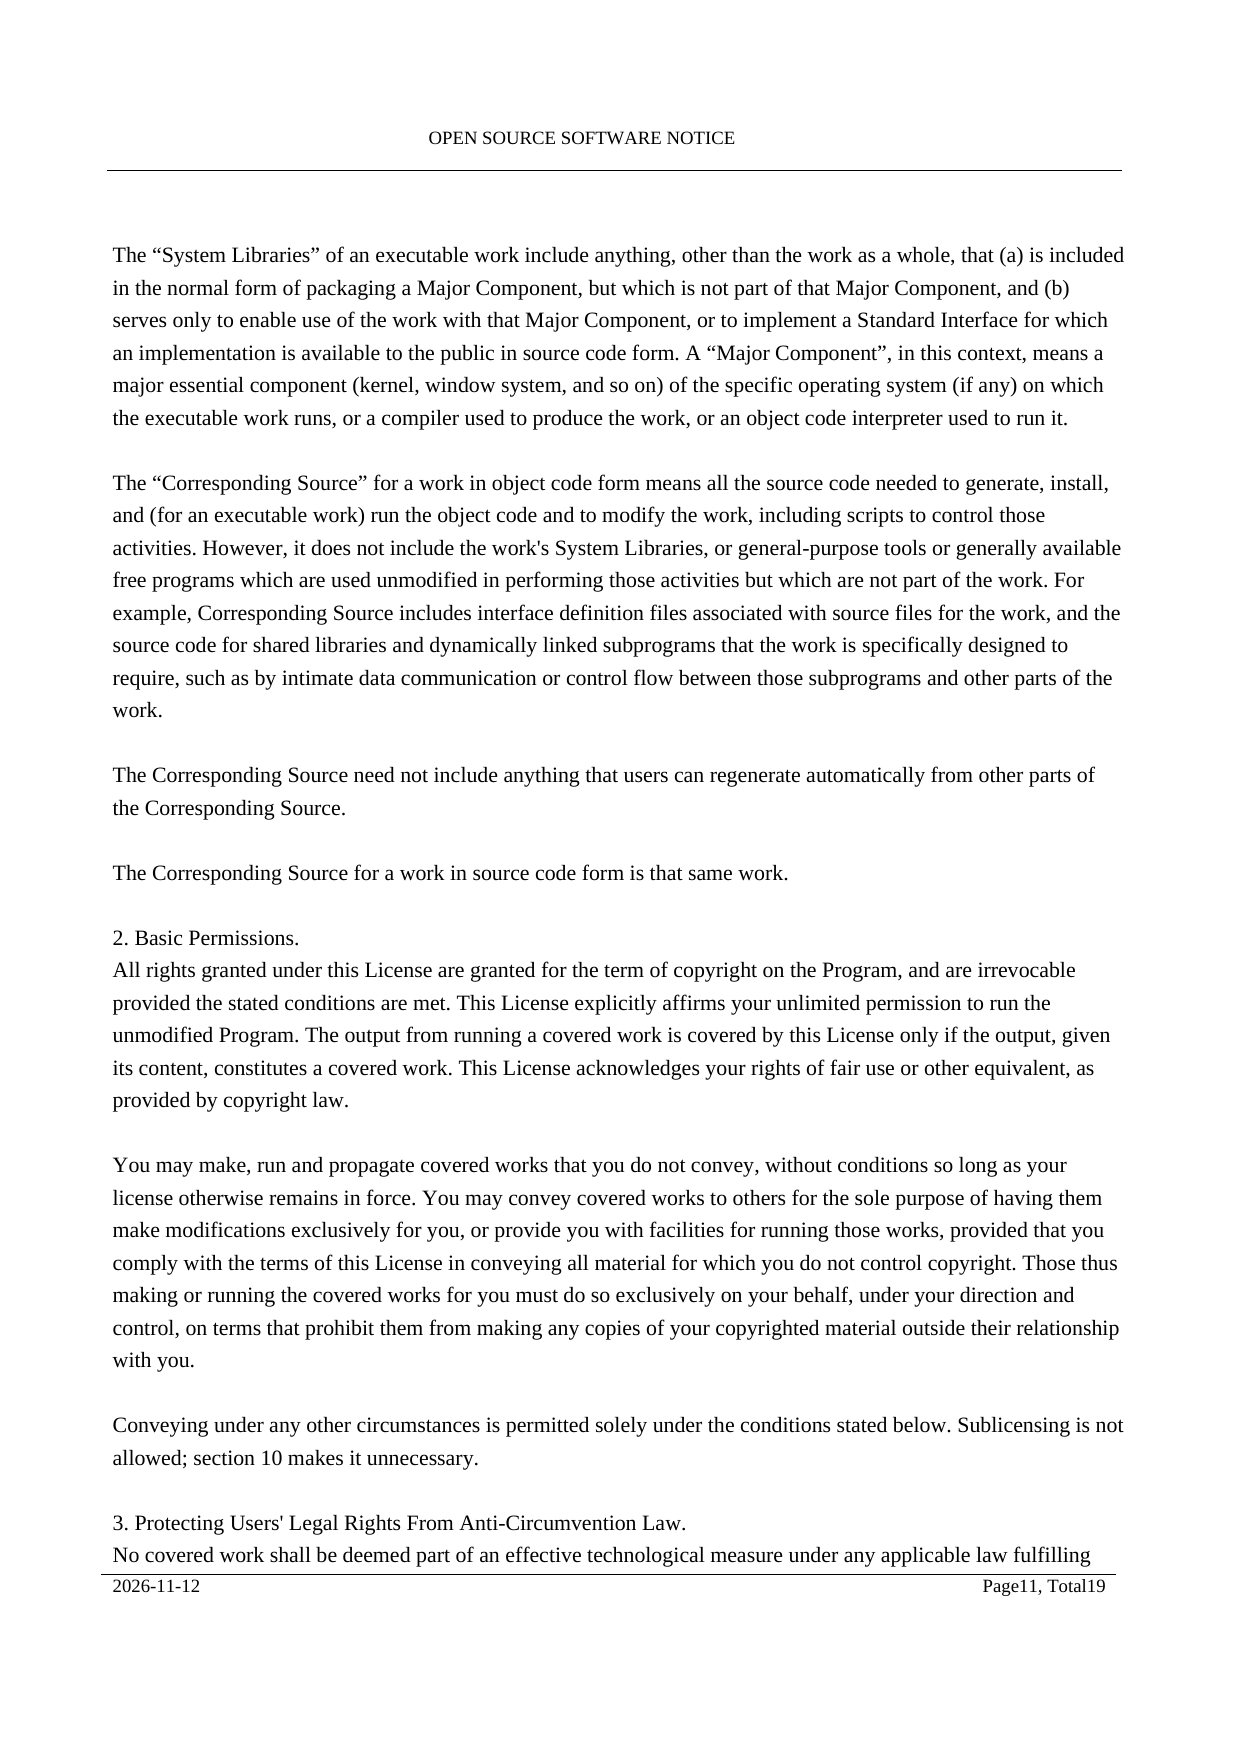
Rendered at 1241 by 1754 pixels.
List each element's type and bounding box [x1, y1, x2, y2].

text [112, 206, 1128, 1571]
